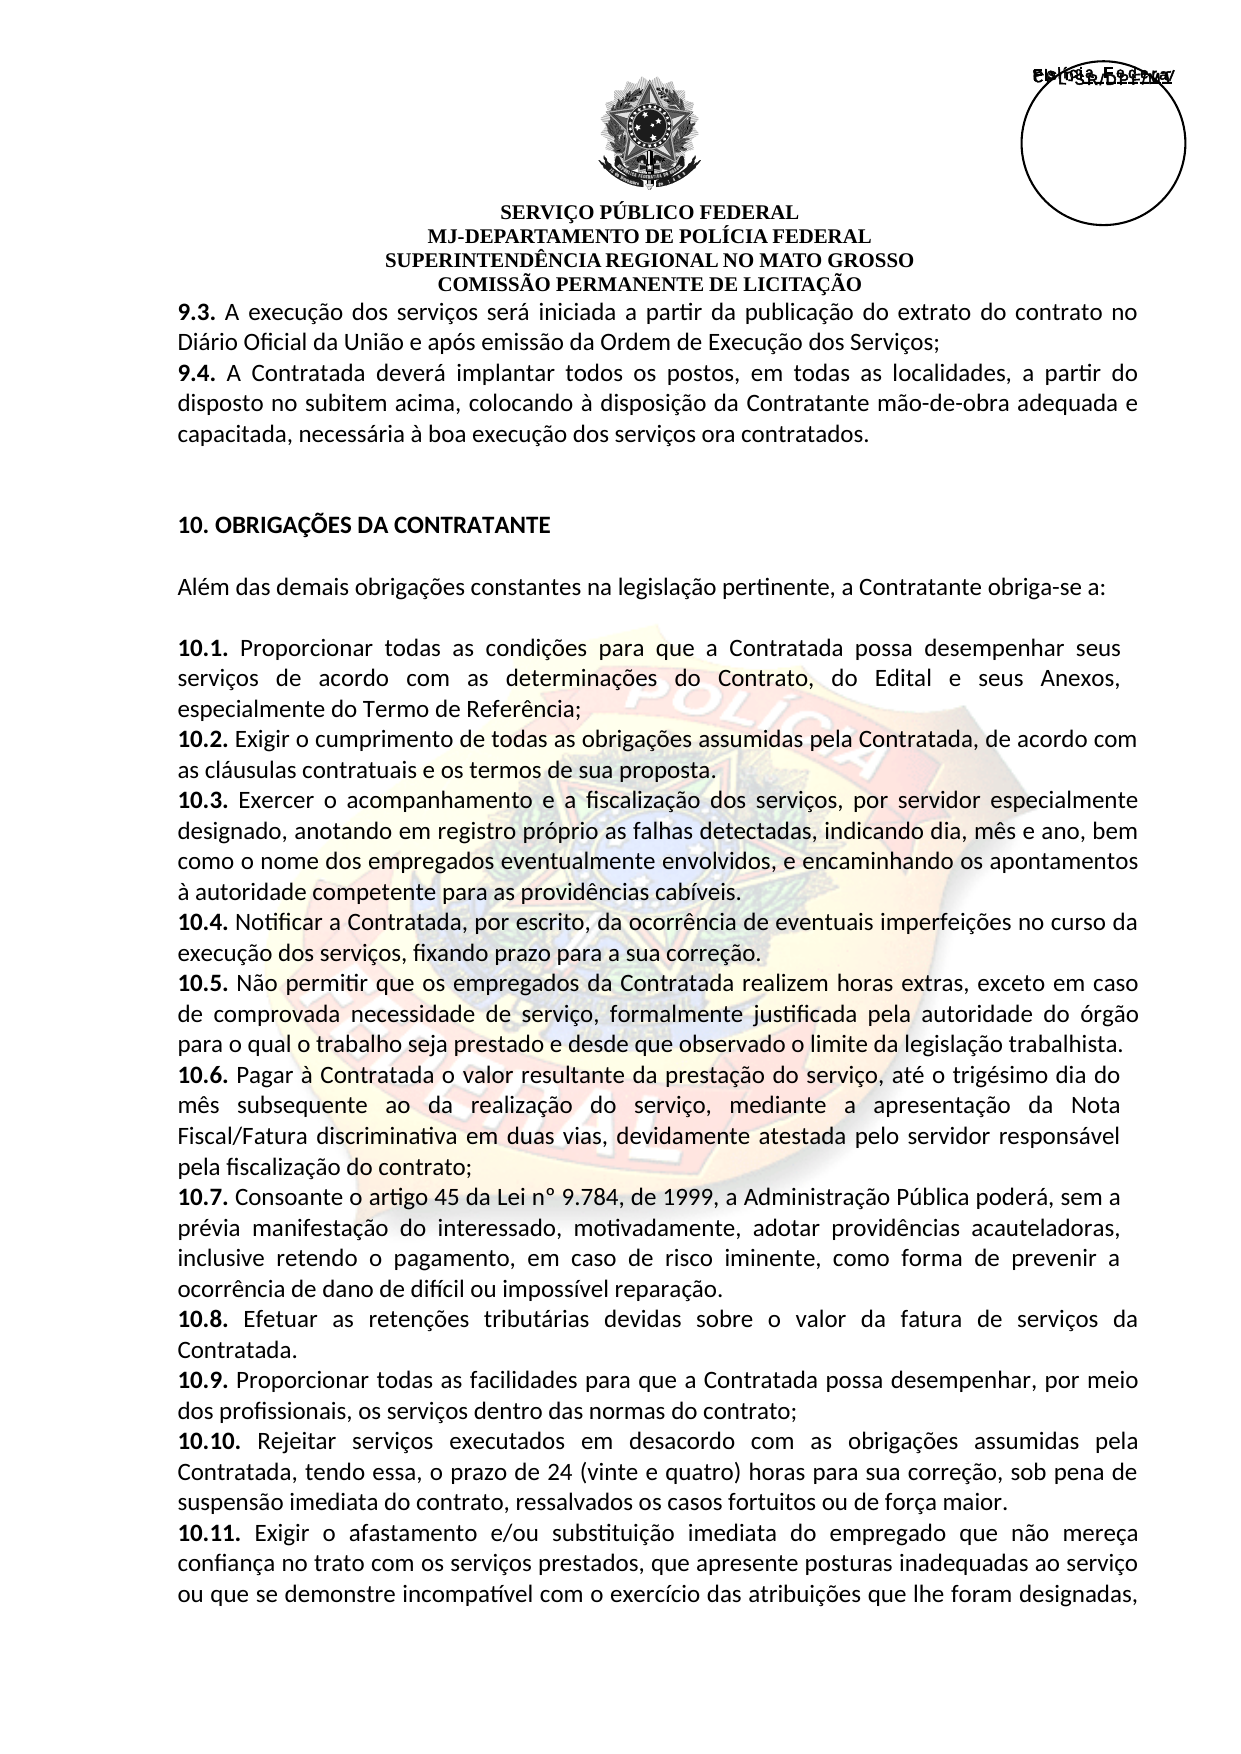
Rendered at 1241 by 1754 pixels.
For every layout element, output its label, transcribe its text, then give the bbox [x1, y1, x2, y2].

text 10.5. Não permitir que os empregados da Contratada realizem horas extras, exceto em caso de comprovada necessidade de serviço, formalmente justificada pela autoridade do órgão para o qual o trabalho seja prestado e desde que observado o limite da legislação trabalhista. [177, 967, 1140, 1059]
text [177, 1517, 1140, 1608]
text 10. OBRIGAÇÕES DA CONTRATANTE [177, 510, 1140, 540]
text 9.3. A execução dos serviços será iniciada a partir da publicação do extrato do contrato no Diário Oficial da União e após emissão da Ordem de Execução dos Serviços; [177, 296, 1140, 357]
text 10.3. Exercer o acompanhamento e a fiscalização dos serviços, por servidor especialmente designado, anotando em registro próprio as falhas detectadas, indicando dia, mês e ano, bem como o nome dos empregados eventualmente envolvidos, e encaminhando os apontamentos à autoridade competente para as providências cabíveis. [177, 784, 1140, 906]
text 10.10. Rejeitar serviços executados em desacordo com as obrigações assumidas pela Contratada, tendo essa, o prazo de 24 (vinte e quatro) horas para sua correção, sob pena de suspensão imediata do contrato, ressalvados os casos fortuitos ou de força maior. [177, 1425, 1140, 1517]
text 10.1. Proporcionar todas as condições para que a Contratada possa desempenhar seus serviços de acordo com as determinações do Contrato, do Edital e seus Anexos, especialmente do Termo de Referência; [177, 632, 1122, 723]
text 10.6. Pagar à Contratada o valor resultante da prestação do serviço, até o trigésimo dia do mês subsequente ao da realização do serviço, mediante a apresentação da Nota Fiscal/Fatura discriminativa em duas vias, devidamente atestada pelo servidor responsável pela fiscalização do contrato; [177, 1059, 1122, 1181]
text 10.4. Notificar a Contratada, por escrito, da ocorrência de eventuais imperfeições no curso da execução dos serviços, fixando prazo para a sua correção. [177, 906, 1140, 967]
text 10.9. Proporcionar todas as facilidades para que a Contratada possa desempenhar, por meio dos profissionais, os serviços dentro das normas do contrato; [177, 1364, 1140, 1425]
text 10.2. Exigir o cumprimento de todas as obrigações assumidas pela Contratada, de acordo com as cláusulas contratuais e os termos de sua proposta. [177, 723, 1140, 784]
text 10.8. Efetuar as retenções tributárias devidas sobre o valor da fatura de serviços da Contratada. [177, 1303, 1140, 1364]
text 10.7. Consoante o artigo 45 da Lei nº 9.784, de 1999, a Administração Pública poderá, sem a prévia manifestação do interessado, motivadamente, adotar providências acauteladoras, inclusive retendo o pagamento, em caso de risco iminente, como forma de prevenir a ocorrência de dano de difícil ou impossível reparação. [177, 1181, 1122, 1303]
text Além das demais obrigações constantes na legislação pertinente, a Contratante obriga-se a: [177, 571, 1122, 601]
text 9.4. A Contratada deverá implantar todos os postos, em todas as localidades, a partir do disposto no subitem acima, colocando à disposição da Contratante mão-de-obra adequada e capacitada, necessária à boa execução dos serviços ora contratados. [177, 357, 1140, 449]
